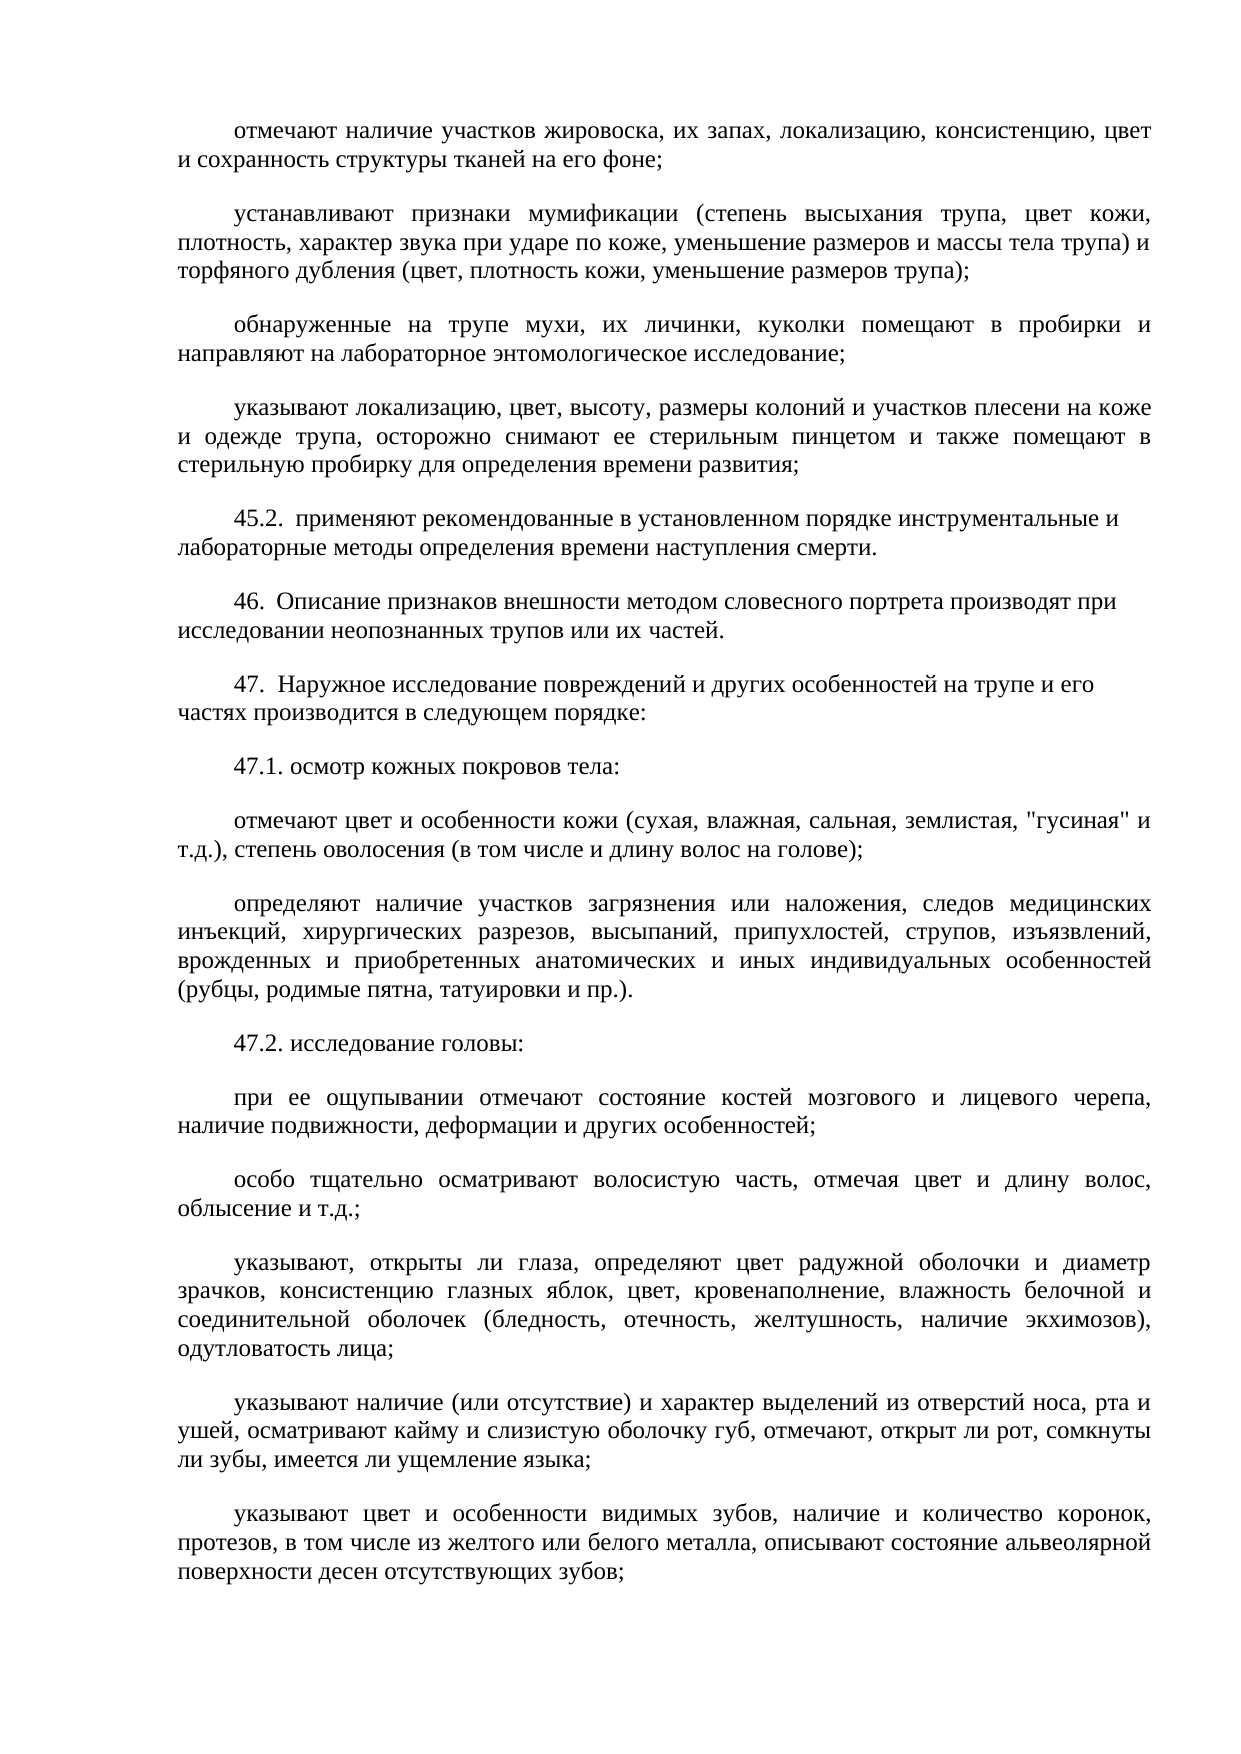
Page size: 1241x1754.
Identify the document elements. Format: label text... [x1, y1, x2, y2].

list осмотр кожных покровов тела: [233, 751, 1165, 780]
text определяют наличие участков загрязнения или наложения, следов медицинских инъекций, хирургических разрезов, высыпаний, припухлостей, струпов, изъязвлений, врожденных и приобретенных анатомических и иных индивидуальных особенностей (рубцы, родимые пятна, татуировки и пр.). [177, 888, 1152, 1003]
text указывают наличие (или отсутствие) и характер выделений из отверстий носа, рта и ушей, осматривают кайму и слизистую оболочку губ, отмечают, открыт ли рот, сомкнуты ли зубы, имеется ли ущемление языка; [177, 1387, 1152, 1473]
text особо тщательно осматривают волосистую часть, отмечая цвет и длину волос, облысение и т.д.; [177, 1164, 1152, 1222]
list исследование головы: [233, 1028, 1165, 1057]
list Наружное исследование повреждений и других особенностей на трупе и его частях производится в следующем порядке: [177, 669, 1152, 726]
list применяют рекомендованные в установленном порядке инструментальные и лабораторные методы определения времени наступления смерти. [177, 503, 1152, 561]
list Описание признаков внешности методом словесного портрета производят при исследовании неопознанных трупов или их частей. [177, 586, 1152, 643]
text отмечают наличие участков жировоска, их запах, локализацию, консистенцию, цвет и сохранность структуры тканей на его фоне; [177, 115, 1152, 173]
text устанавливают признаки мумификации (степень высыхания трупа, цвет кожи, плотность, характер звука при ударе по коже, уменьшение размеров и массы тела трупа) и торфяного дубления (цвет, плотность кожи, уменьшение размеров трупа); [177, 198, 1152, 284]
text указывают, открыты ли глаза, определяют цвет радужной оболочки и диаметр зрачков, консистенцию глазных яблок, цвет, кровенаполнение, влажность белочной и соединительной оболочек (бледность, отечность, желтушность, наличие экхимозов), одутловатость лица; [177, 1247, 1152, 1362]
text указывают цвет и особенности видимых зубов, наличие и количество коронок, протезов, в том числе из желтого или белого металла, описывают состояние альвеолярной поверхности десен отсутствующих зубов; [177, 1498, 1152, 1584]
text указывают локализацию, цвет, высоту, размеры колоний и участков плесени на коже и одежде трупа, осторожно снимают ее стерильным пинцетом и также помещают в стерильную пробирку для определения времени развития; [177, 392, 1152, 478]
text отмечают цвет и особенности кожи (сухая, влажная, сальная, землистая, "гусиная" и т.д.), степень оволосения (в том числе и длину волос на голове); [177, 805, 1152, 862]
text обнаруженные на трупе мухи, их личинки, куколки помещают в пробирки и направляют на лабораторное энтомологическое исследование; [177, 309, 1152, 367]
text при ее ощупывании отмечают состояние костей мозгового и лицевого черепа, наличие подвижности, деформации и других особенностей; [177, 1082, 1152, 1139]
